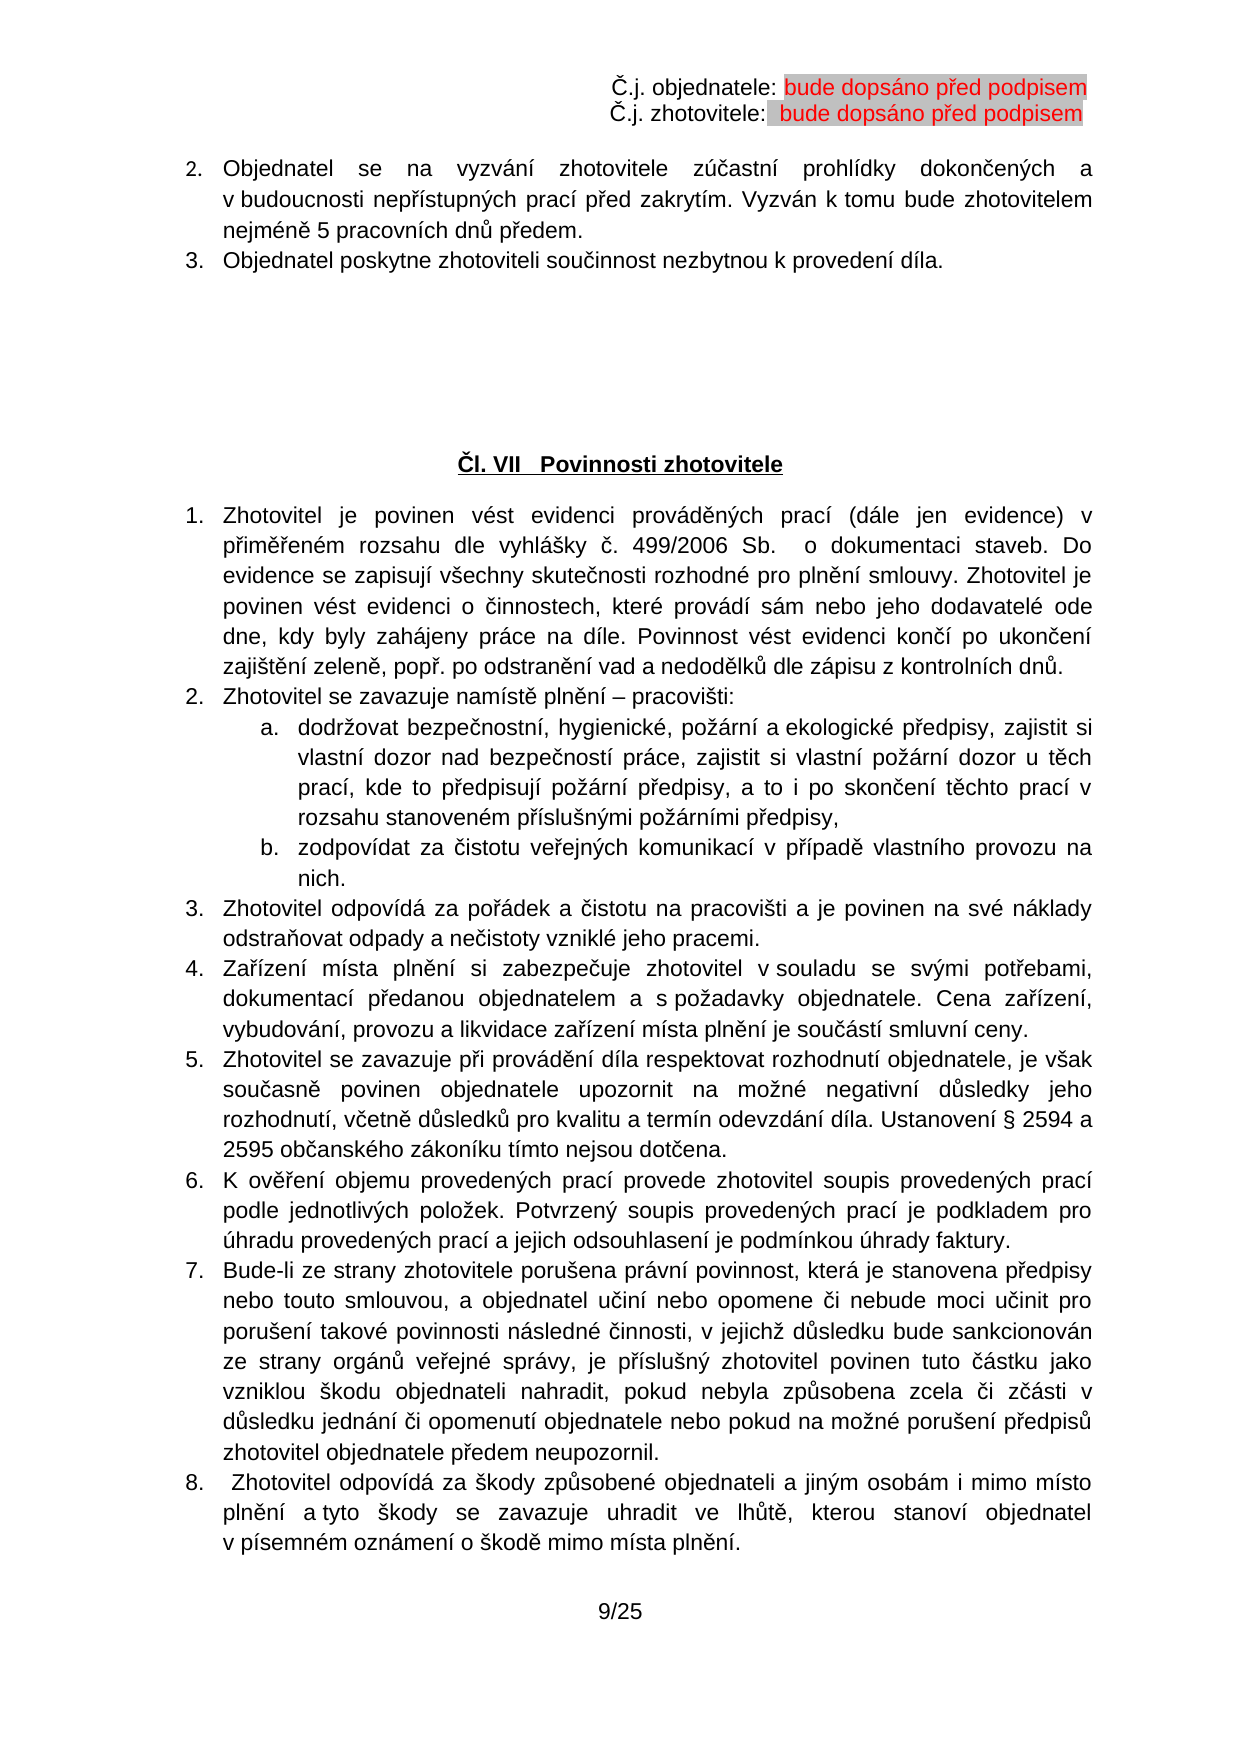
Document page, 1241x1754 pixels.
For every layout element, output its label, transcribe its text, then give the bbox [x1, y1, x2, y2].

list dodržovat bezpečnostní, hygienické, požární a ekologické předpisy, zajistit si vlastní dozor nad bezpečností práce, zajistit si vlastní požární dozor u těch prací, kde to předpisují požární předpisy, a to i po skončení těchto prací v rozsahu stanoveném příslušnými požárními předpisy, [260, 713, 1093, 830]
list Objednatel poskytne zhotoviteli součinnost nezbytnou k provedení díla. [185, 247, 1093, 273]
list Zhotovitel se zavazuje při provádění díla respektovat rozhodnutí objednatele, je však současně povinen objednatele upozornit na možné negativní důsledky jeho rozhodnutí, včetně důsledků pro kvalitu a termín odevzdání díla. Ustanovení § 2594 a 2595 občanského zákoníku tímto nejsou dotčena. [185, 1046, 1093, 1163]
list Zhotovitel odpovídá za pořádek a čistotu na pracovišti a je povinen na své náklady odstraňovat odpady a nečistoty vzniklé jeho pracemi. [185, 895, 1093, 951]
list Zhotovitel je povinen vést evidenci prováděných prací (dále jen evidence) v přiměřeném rozsahu dle vyhlášky č. 499/2006 Sb. o dokumentaci staveb. Do evidence se zapisují všechny skutečnosti rozhodné pro plnění smlouvy. Zhotovitel je povinen vést evidenci o činnostech, které provádí sám nebo jeho dodavatelé ode dne, kdy byly zahájeny práce na díle. Povinnost vést evidenci končí po ukončení zajištění zeleně, popř. po odstranění vad a nedodělků dle zápisu z kontrolních dnů. [185, 502, 1093, 679]
list Bude-li ze strany zhotovitele porušena právní povinnost, která je stanovena předpisy nebo touto smlouvou, a objednatel učiní nebo opomene či nebude moci učinit pro porušení takové povinnosti následné činnosti, v jejichž důsledku bude sankcionován ze strany orgánů veřejné správy, je příslušný zhotovitel povinen tuto částku jako vzniklou škodu objednateli nahradit, pokud nebyla způsobena zcela či zčásti v důsledku jednání či opomenutí objednatele nebo pokud na možné porušení předpisů zhotovitel objednatele předem neupozornil. [185, 1257, 1093, 1465]
list Zařízení místa plnění si zabezpečuje zhotovitel v souladu se svými potřebami, dokumentací předanou objednatelem a s požadavky objednatele. Cena zařízení, vybudování, provozu a likvidace zařízení místa plnění je součástí smluvní ceny. [185, 955, 1093, 1042]
list Zhotovitel odpovídá za škody způsobené objednateli a jiným osobám i mimo místo plnění a tyto škody se zavazuje uhradit ve lhůtě, kterou stanoví objednatel v písemném oznámení o škodě mimo místa plnění. [185, 1469, 1093, 1555]
text Čl. VII Povinnosti zhotovitele [148, 451, 1093, 477]
list zodpovídat za čistotu veřejných komunikací v případě vlastního provozu na nich. [260, 834, 1093, 891]
list Zhotovitel se zavazuje namístě plnění – pracovišti: [185, 683, 1093, 709]
list Objednatel se na vyzvání zhotovitele zúčastní prohlídky dokončených a v budoucnosti nepřístupných prací před zakrytím. Vyzván k tomu bude zhotovitelem nejméně 5 pracovních dnů předem. [185, 154, 1093, 243]
list K ověření objemu provedených prací provede zhotovitel soupis provedených prací podle jednotlivých položek. Potvrzený soupis provedených prací je podkladem pro úhradu provedených prací a jejich odsouhlasení je podmínkou úhrady faktury. [185, 1167, 1093, 1253]
